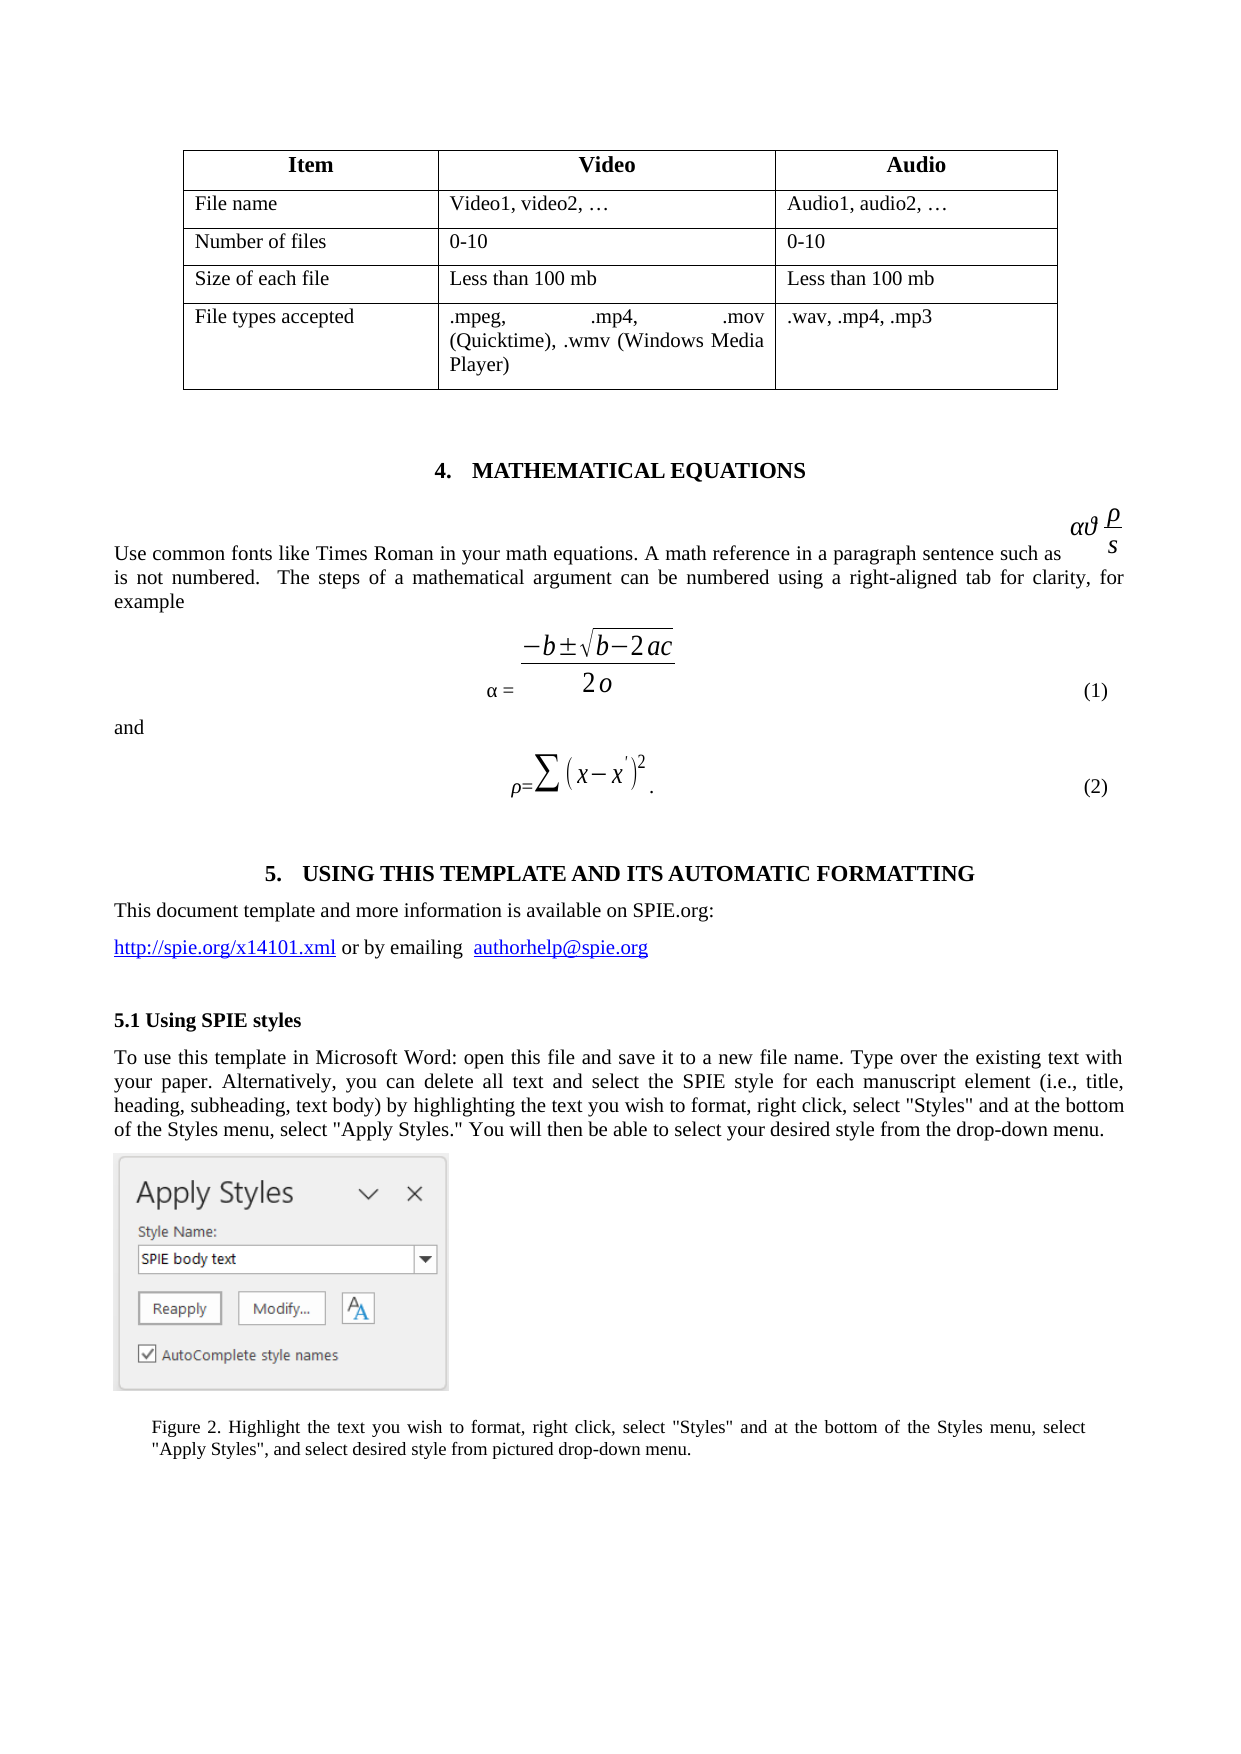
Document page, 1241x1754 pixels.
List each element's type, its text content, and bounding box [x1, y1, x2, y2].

table_cell 0-10 [439, 229, 775, 265]
table_cell File name [184, 191, 438, 227]
table_cell 0-10 [776, 229, 1057, 265]
text and [114, 715, 1126, 739]
text Use common fonts like Times Roman in your math equations. A math reference in a paragraph sentence such as is not numbered. The steps of a mathematical argument can be numbered using a right-aligned tab for clarity, for example [114, 496, 1126, 613]
subtitle Mathematical Equations [114, 458, 1126, 484]
table_cell Less than 100 mb [439, 266, 775, 303]
table_cell .mpeg, .mp4, .mov (Quicktime), .wmv (Windows Media Player) [439, 304, 775, 388]
table_header Audio [776, 151, 1057, 190]
table_cell Video1, video2, … [439, 191, 775, 227]
table_header Video [439, 151, 775, 190]
table_cell Number of files [184, 229, 438, 265]
text To use this template in Microsoft Word: open this file and save it to a new file name. Type over the existing text with your paper. Alternatively, you can delete all text and select the SPIE style for each manuscript element (i.e., title, heading, subheading, text body) by highlighting the text you wish to format, right click, select "Styles" and at the bottom of the Styles menu, select "Apply Styles." You will then be able to select your desired style from the drop-down menu. [114, 1045, 1126, 1141]
text This document template and more information is available on SPIE.org: [114, 898, 1126, 922]
table_cell Less than 100 mb [776, 266, 1057, 303]
table_cell Audio1, audio2, … [776, 191, 1057, 227]
text http://spie.org/x14101.xml or by emailing authorhelp@spie.org [114, 935, 1126, 959]
table_cell File types accepted [184, 304, 438, 388]
text 5.1 Using SPIE styles [114, 1008, 1126, 1032]
text α = (1) [114, 626, 1126, 702]
subtitle using THIS TEMPLATE AND ITS Automatic formatting [114, 859, 1126, 886]
picture [113, 1153, 449, 1391]
table_cell .wav, .mp4, .mp3 [776, 304, 1057, 388]
table_cell Size of each file [184, 266, 438, 303]
table_header Item [184, 151, 438, 190]
text ρ=. (2) [114, 751, 1126, 798]
text Figure 2. Highlight the text you wish to format, right click, select "Styles" and at the bottom of the Styles menu, select "Apply Styles", and select desired style from pictured drop-down menu. [151, 1416, 1089, 1459]
